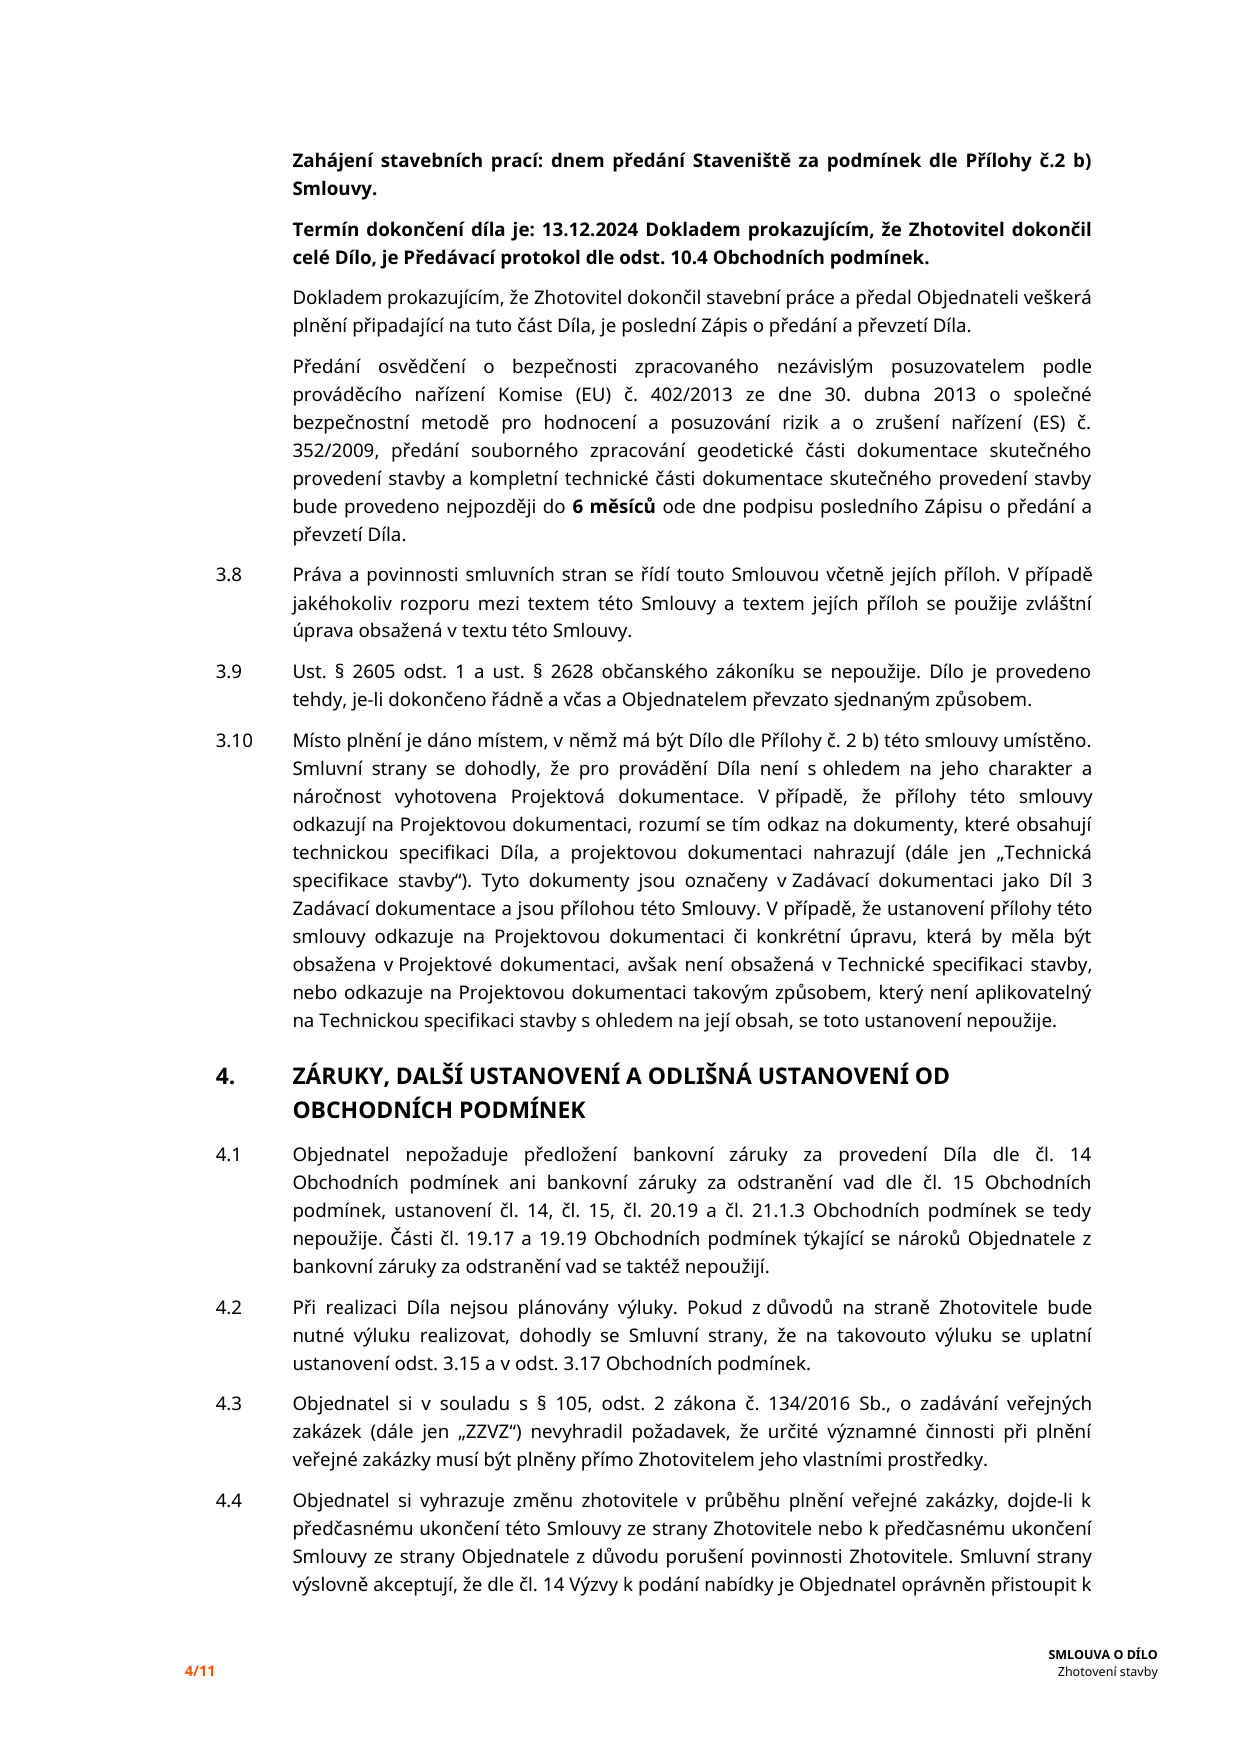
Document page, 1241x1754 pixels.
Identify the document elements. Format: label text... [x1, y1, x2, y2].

text Dokladem prokazujícím, že Zhotovitel dokončil stavební práce a předal Objednateli veškerá plnění připadající na tuto část Díla, je poslední Zápis o předání a převzetí Díla. [292, 284, 1093, 338]
text Zahájení stavebních prací: dnem předání Staveniště za podmínek dle Přílohy č.2 b) Smlouvy. [292, 147, 1093, 201]
text Objednatel nepožaduje předložení bankovní záruky za provedení Díla dle čl. 14 Obchodních podmínek ani bankovní záruky za odstranění vad dle čl. 15 Obchodních podmínek, ustanovení čl. 14, čl. 15, čl. 20.19 a čl. 21.1.3 Obchodních podmínek se tedy nepoužije. Části čl. 19.17 a 19.19 Obchodních podmínek týkající se nároků Objednatele z bankovní záruky za odstranění vad se taktéž nepoužijí. [216, 1141, 1093, 1279]
text Objednatel si v souladu s § 105, odst. 2 zákona č. 134/2016 Sb., o zadávání veřejných zakázek (dále jen „ZZVZ“) nevyhradil požadavek, že určité významné činnosti při plnění veřejné zakázky musí být plněny přímo Zhotovitelem jeho vlastními prostředky. [216, 1391, 1093, 1472]
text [216, 1487, 1093, 1597]
text Při realizaci Díla nejsou plánovány výluky. Pokud z důvodů na straně Zhotovitele bude nutné výluku realizovat, dohodly se Smluvní strany, že na takovouto výluku se uplatní ustanovení odst. 3.15 a v odst. 3.17 Obchodních podmínek. [216, 1294, 1093, 1376]
text Místo plnění je dáno místem, v němž má být Dílo dle Přílohy č. 2 b) této smlouvy umístěno. Smluvní strany se dohodly, že pro provádění Díla není s ohledem na jeho charakter a náročnost vyhotovena Projektová dokumentace. V případě, že přílohy této smlouvy odkazují na Projektovou dokumentaci, rozumí se tím odkaz na dokumenty, které obsahují technickou specifikaci Díla, a projektovou dokumentaci nahrazují (dále jen „Technická specifikace stavby“). Tyto dokumenty jsou označeny v Zadávací dokumentaci jako Díl 3 Zadávací dokumentace a jsou přílohou této Smlouvy. V případě, že ustanovení přílohy této smlouvy odkazuje na Projektovou dokumentaci či konkrétní úpravu, která by měla být obsažena v Projektové dokumentaci, avšak není obsažená v Technické specifikaci stavby, nebo odkazuje na Projektovou dokumentaci takovým způsobem, který není aplikovatelný na Technickou specifikaci stavby s ohledem na její obsah, se toto ustanovení nepoužije. [216, 727, 1093, 1033]
text Termín dokončení díla je: 13.12.2024 Dokladem prokazujícím, že Zhotovitel dokončil celé Dílo, je Předávací protokol dle odst. 10.4 Obchodních podmínek. [292, 216, 1093, 269]
text ZÁRUKY, DALŠÍ USTANOVENÍ A ODLIŠNÁ USTANOVENÍ OD OBCHODNÍCH PODMÍNEK [216, 1060, 1093, 1126]
text Práva a povinnosti smluvních stran se řídí touto Smlouvou včetně jejích příloh. V případě jakéhokoliv rozporu mezi textem této Smlouvy a textem jejích příloh se použije zvláštní úprava obsažená v textu této Smlouvy. [216, 562, 1093, 643]
text Předání osvědčení o bezpečnosti zpracovaného nezávislým posuzovatelem podle prováděcího nařízení Komise (EU) č. 402/2013 ze dne 30. dubna 2013 o společné bezpečnostní metodě pro hodnocení a posuzování rizik a o zrušení nařízení (ES) č. 352/2009, předání souborného zpracování geodetické části dokumentace skutečného provedení stavby a kompletní technické části dokumentace skutečného provedení stavby bude provedeno nejpozději do 6 měsíců ode dne podpisu posledního Zápisu o předání a převzetí Díla. [292, 353, 1093, 547]
text Ust. § 2605 odst. 1 a ust. § 2628 občanského zákoníku se nepoužije. Dílo je provedeno tehdy, je-li dokončeno řádně a včas a Objednatelem převzato sjednaným způsobem. [216, 658, 1093, 712]
